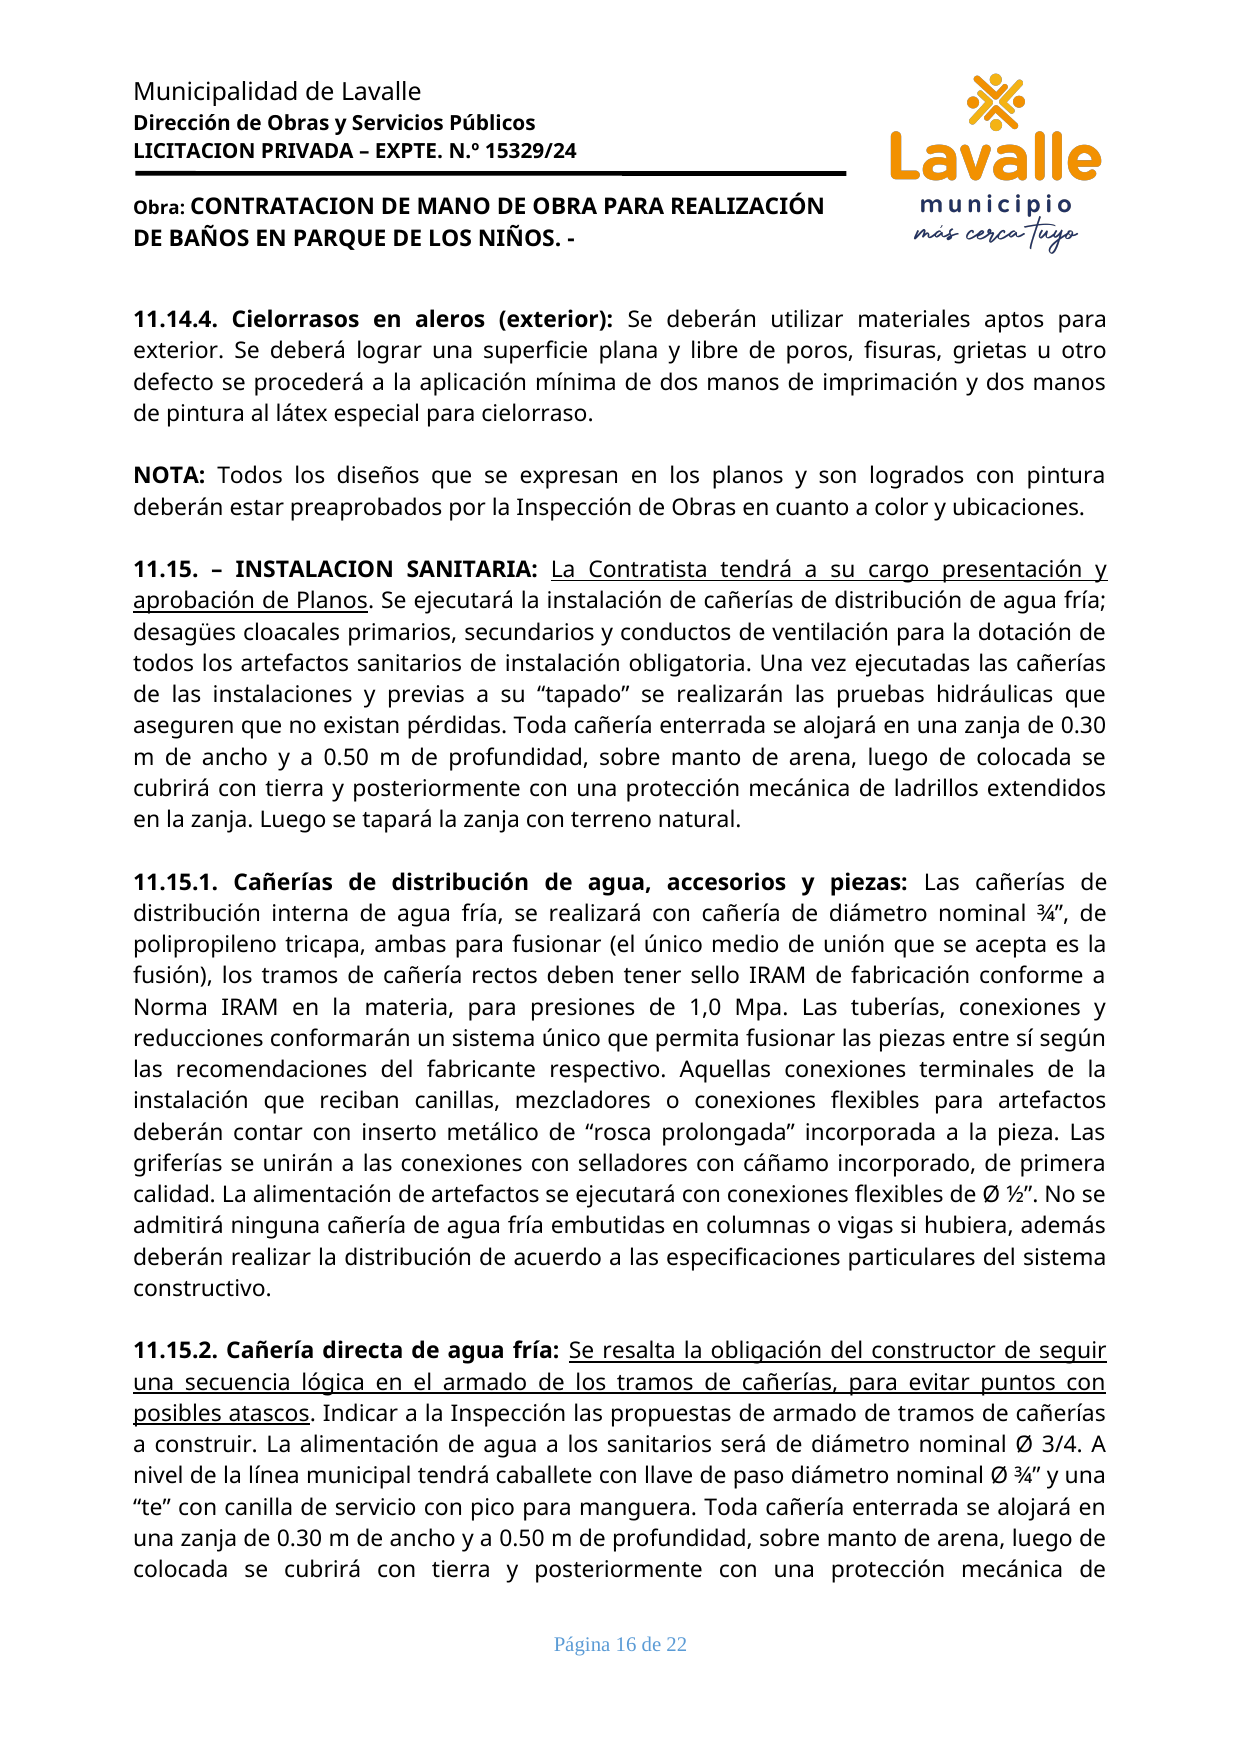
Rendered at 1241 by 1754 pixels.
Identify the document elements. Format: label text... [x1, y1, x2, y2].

text 11.14.4. Cielorrasos en aleros (exterior): Se deberán utilizar materiales aptos para exterior. Se deberá lograr una superficie plana y libre de poros, fisuras, grietas u otro defecto se procederá a la aplicación mínima de dos manos de imprimación y dos manos de pintura al látex especial para cielorraso. [133, 303, 1107, 428]
text 11.15.1. Cañerías de distribución de agua, accesorios y piezas: Las cañerías de distribución interna de agua fría, se realizará con cañería de diámetro nominal ¾”, de polipropileno tricapa, ambas para fusionar (el único medio de unión que se acepta es la fusión), los tramos de cañería rectos deben tener sello IRAM de fabricación conforme a Norma IRAM en la materia, para presiones de 1,0 Mpa. Las tuberías, conexiones y reducciones conformarán un sistema único que permita fusionar las piezas entre sí según las recomendaciones del fabricante respectivo. Aquellas conexiones terminales de la instalación que reciban canillas, mezcladores o conexiones flexibles para artefactos deberán contar con inserto metálico de “rosca prolongada” incorporada a la pieza. Las griferías se unirán a las conexiones con selladores con cáñamo incorporado, de primera calidad. La alimentación de artefactos se ejecutará con conexiones flexibles de Ø ½”. No se admitirá ninguna cañería de agua fría embutidas en columnas o vigas si hubiera, además deberán realizar la distribución de acuerdo a las especificaciones particulares del sistema constructivo. [133, 866, 1107, 1303]
text 11.15. – INSTALACION SANITARIA: La Contratista tendrá a su cargo presentación y aprobación de Planos. Se ejecutará la instalación de cañerías de distribución de agua fría; desagües cloacales primarios, secundarios y conductos de ventilación para la dotación de todos los artefactos sanitarios de instalación obligatoria. Una vez ejecutadas las cañerías de las instalaciones y previas a su “tapado” se realizarán las pruebas hidráulicas que aseguren que no existan pérdidas. Toda cañería enterrada se alojará en una zanja de 0.30 m de ancho y a 0.50 m de profundidad, sobre manto de arena, luego de colocada se cubrirá con tierra y posteriormente con una protección mecánica de ladrillos extendidos en la zanja. Luego se tapará la zanja con terreno natural. [133, 553, 1107, 834]
text NOTA: Todos los diseños que se expresan en los planos y son logrados con pintura deberán estar preaprobados por la Inspección de Obras en cuanto a color y ubicaciones. [133, 459, 1107, 522]
picture [884, 47, 1108, 271]
